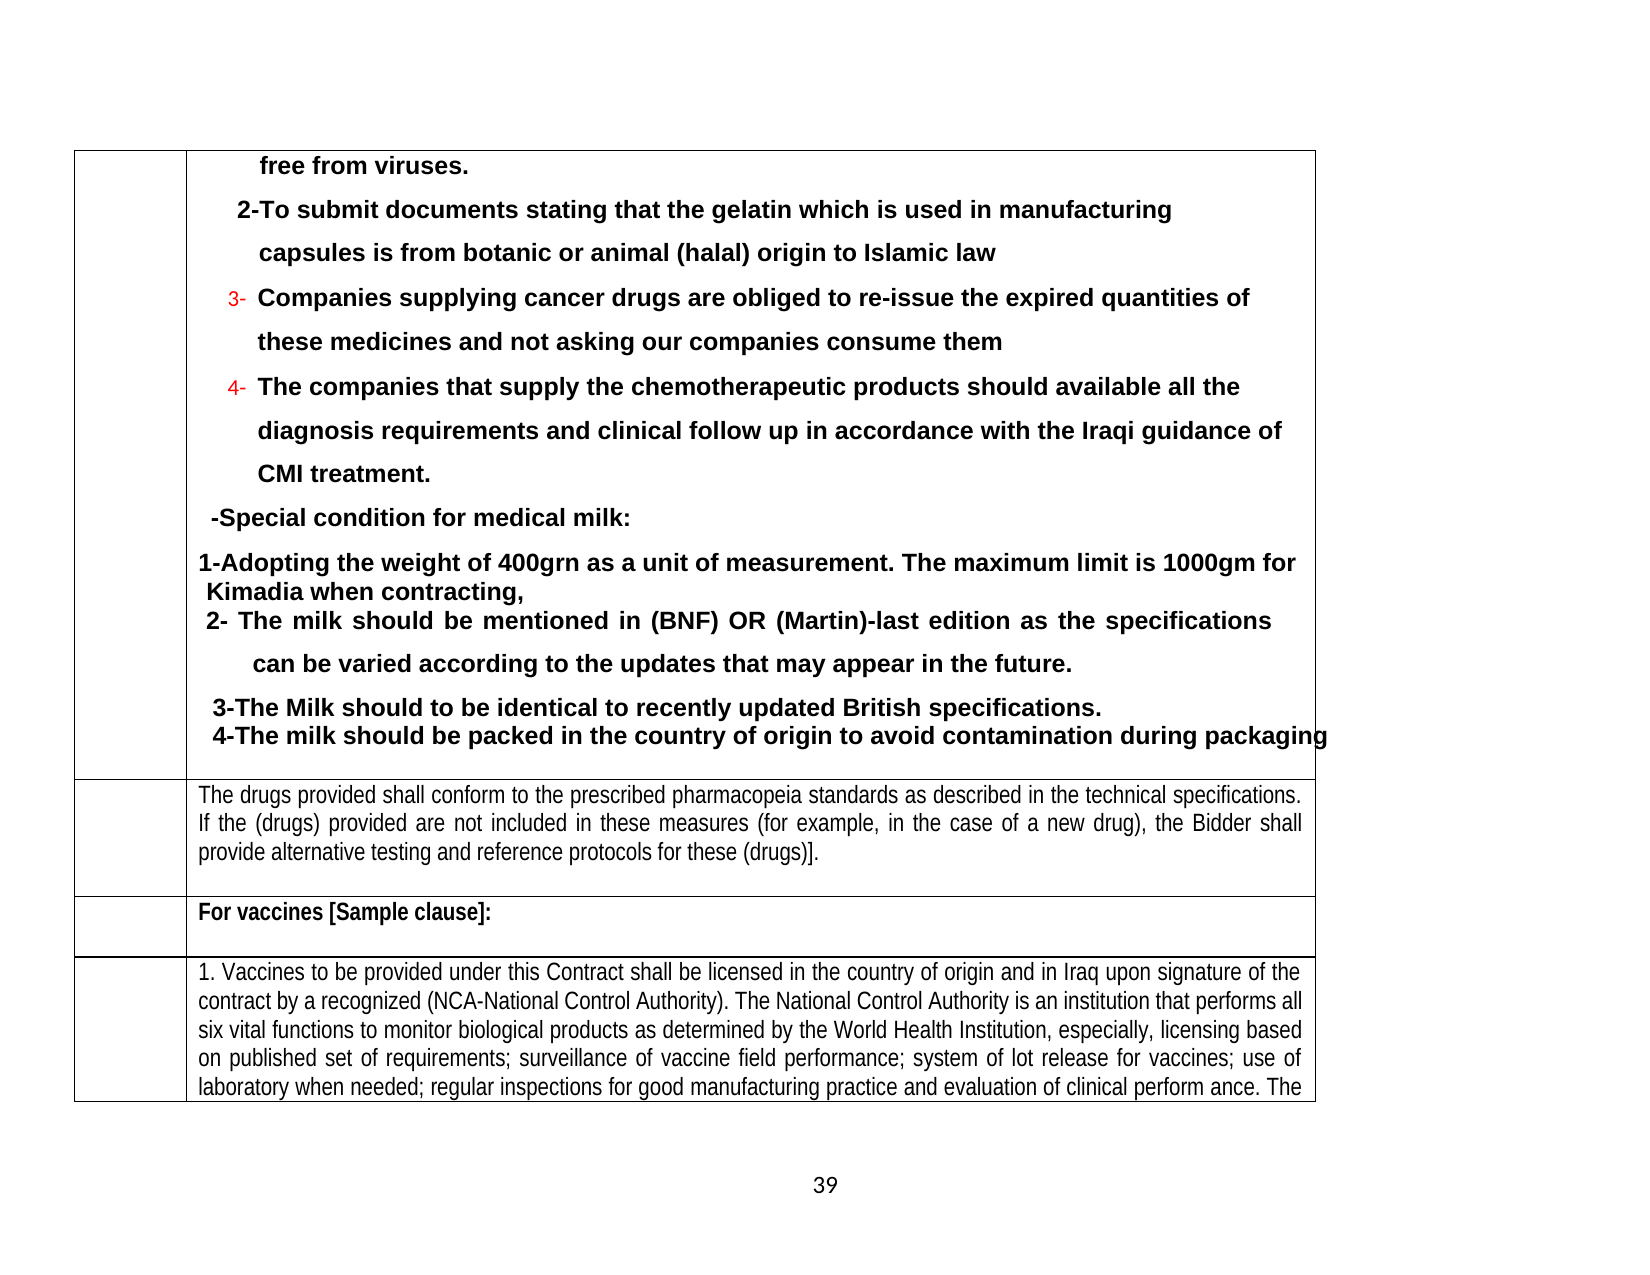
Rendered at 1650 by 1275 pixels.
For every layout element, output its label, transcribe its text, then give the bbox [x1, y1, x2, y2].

table_cell [75, 897, 186, 956]
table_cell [187, 958, 1315, 1101]
table_cell [75, 780, 186, 896]
table_cell The drugs provided shall conform to the prescribed pharmacopeia standards as described in the technical specifications. If the (drugs) provided are not included in these measures (for example, in the case of a new drug), the Bidder shall provide alternative testing and reference protocols for these (drugs)]. [187, 780, 1315, 896]
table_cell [187, 151, 1315, 779]
table_cell For vaccines [Sample clause]: [187, 897, 1315, 956]
table_cell [75, 151, 186, 779]
table_cell [75, 958, 186, 1101]
